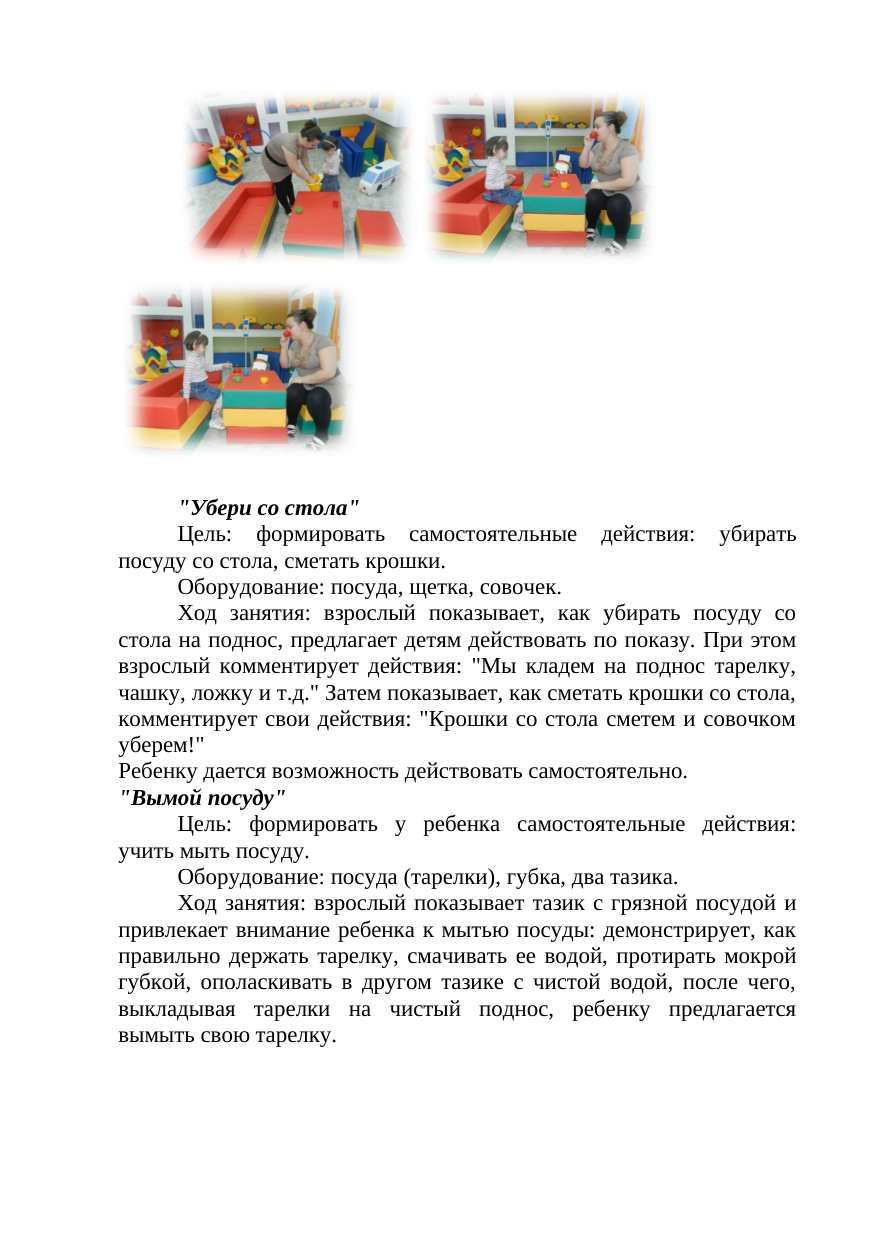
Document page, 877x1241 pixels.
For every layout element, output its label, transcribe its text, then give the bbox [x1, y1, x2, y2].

text Оборудование: посуда, щетка, совочек. [118, 573, 797, 599]
text Ребенку дается возможность действовать самостоятельно. [59, 758, 797, 784]
picture [151, 310, 330, 430]
text "Убери со стола" [118, 494, 797, 520]
text "Вымой посуду" [59, 784, 797, 810]
text Ход занятия: взрослый показывает тазик с грязной посудой и привлекает внимание ребенка к мытью посуды: демонстрирует, как правильно держать тарелку, смачивать ее водой, протирать мокрой губкой, ополаскивать в другом тазике с чистой водой, после чего, выкладывая тарелки на чистый поднос, ребенку предлагается вымыть свою тарелку. [118, 889, 797, 1047]
text Ход занятия: взрослый показывает, как убирать посуду со стола на поднос, предлагает детям действовать по показу. При этом взрослый комментирует действия: "Мы кладем на поднос тарелку, чашку, ложку и т.д." Затем показывает, как сметать крошки со стола, комментирует свои действия: "Крошки со стола сметем и совочком уберем!" [118, 599, 797, 758]
picture [451, 118, 629, 238]
text Цель: формировать самостоятельные действия: убирать посуду со стола, сметать крошки. [118, 520, 797, 573]
text Оборудование: посуда (тарелки), губка, два тазика. [118, 863, 797, 889]
picture [210, 118, 389, 238]
text Цель: формировать у ребенка самостоятельные действия: учить мыть посуду. [118, 810, 797, 863]
